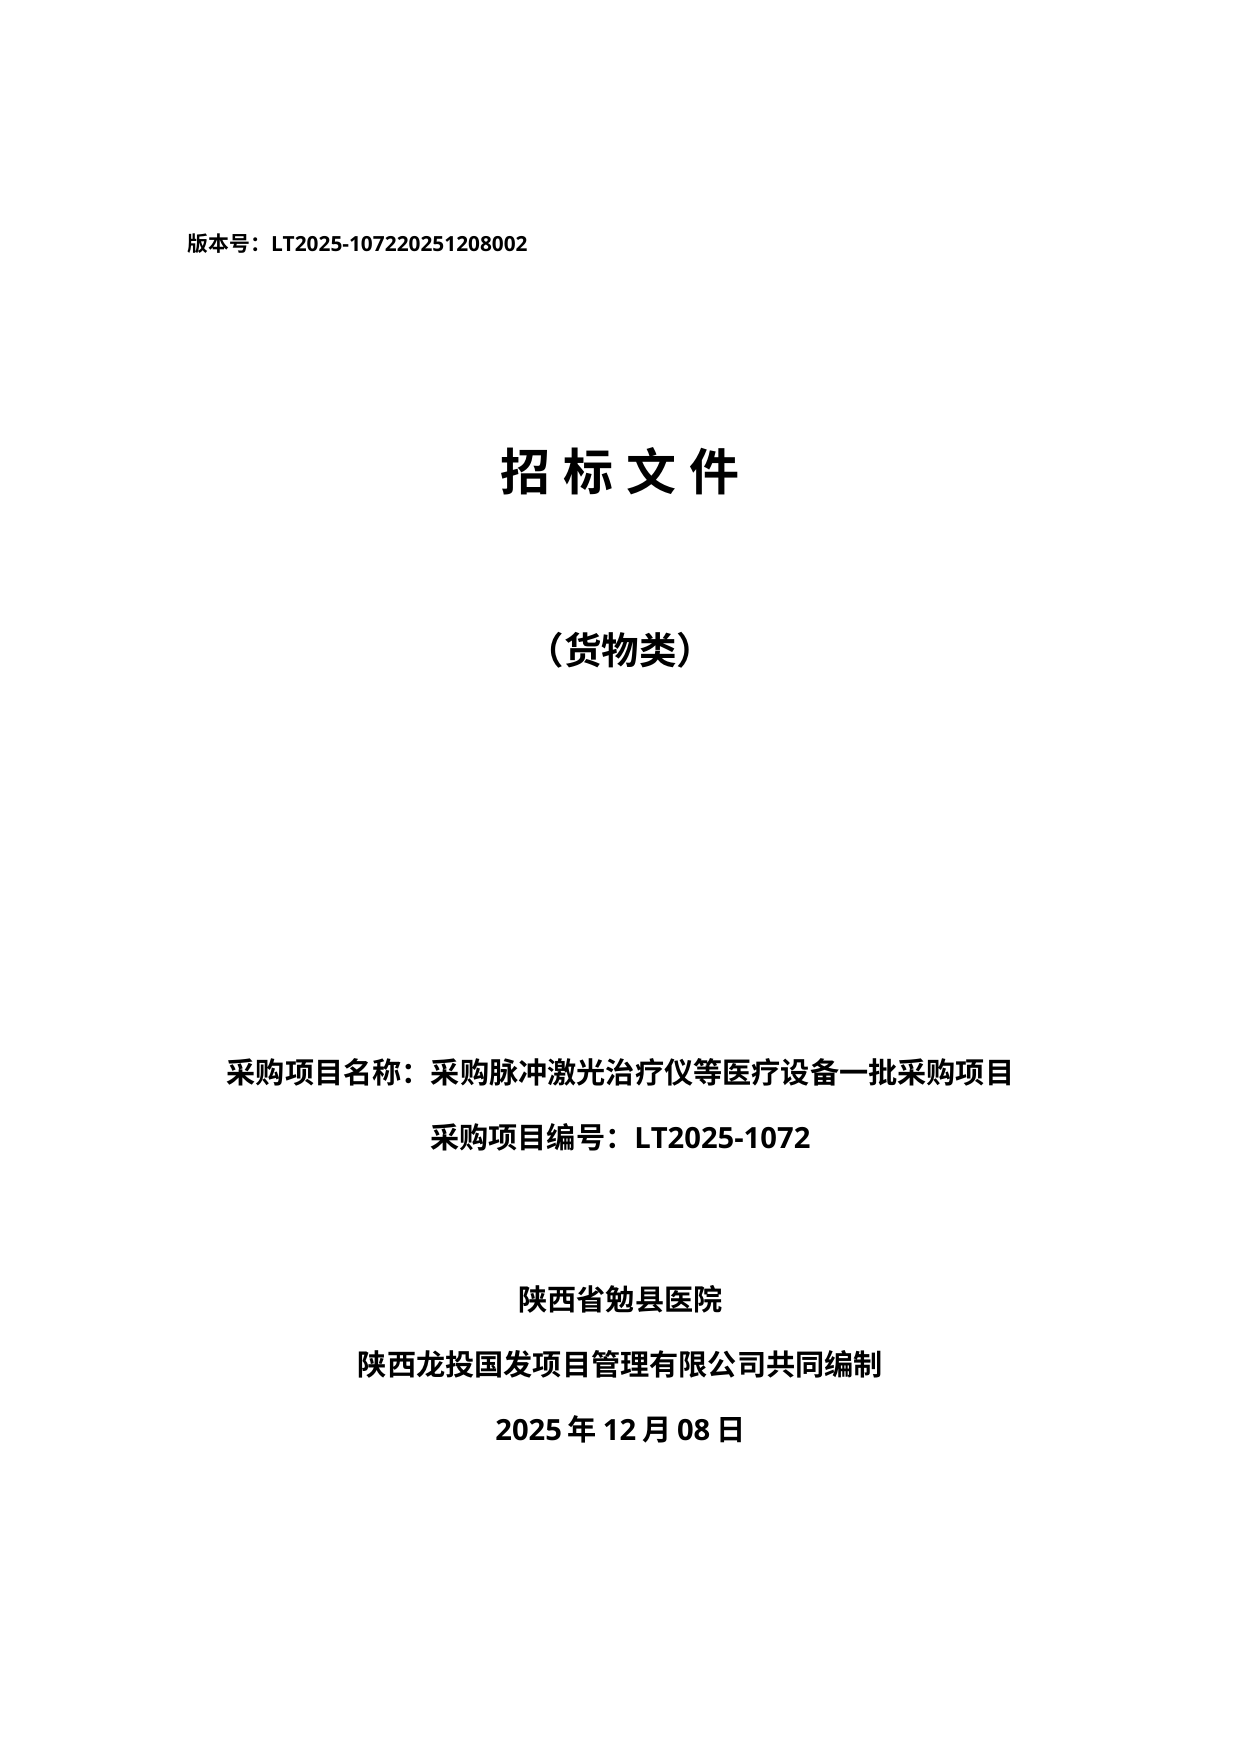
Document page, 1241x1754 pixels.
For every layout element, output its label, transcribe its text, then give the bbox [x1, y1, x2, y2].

text （货物类） [187, 617, 1053, 1039]
text 采购项目编号：LT2025-1072 [187, 1104, 1053, 1267]
text 采购项目名称：采购脉冲激光治疗仪等医疗设备一批采购项目 [187, 1039, 1053, 1104]
text 版本号：LT2025-107220251208002 [187, 227, 1053, 422]
text 招 标 文 件 [187, 422, 1053, 617]
text 陕西龙投国发项目管理有限公司共同编制 [187, 1332, 1053, 1397]
text 2025年12月08日 [187, 1397, 1053, 1462]
text 陕西省勉县医院 [187, 1267, 1053, 1332]
